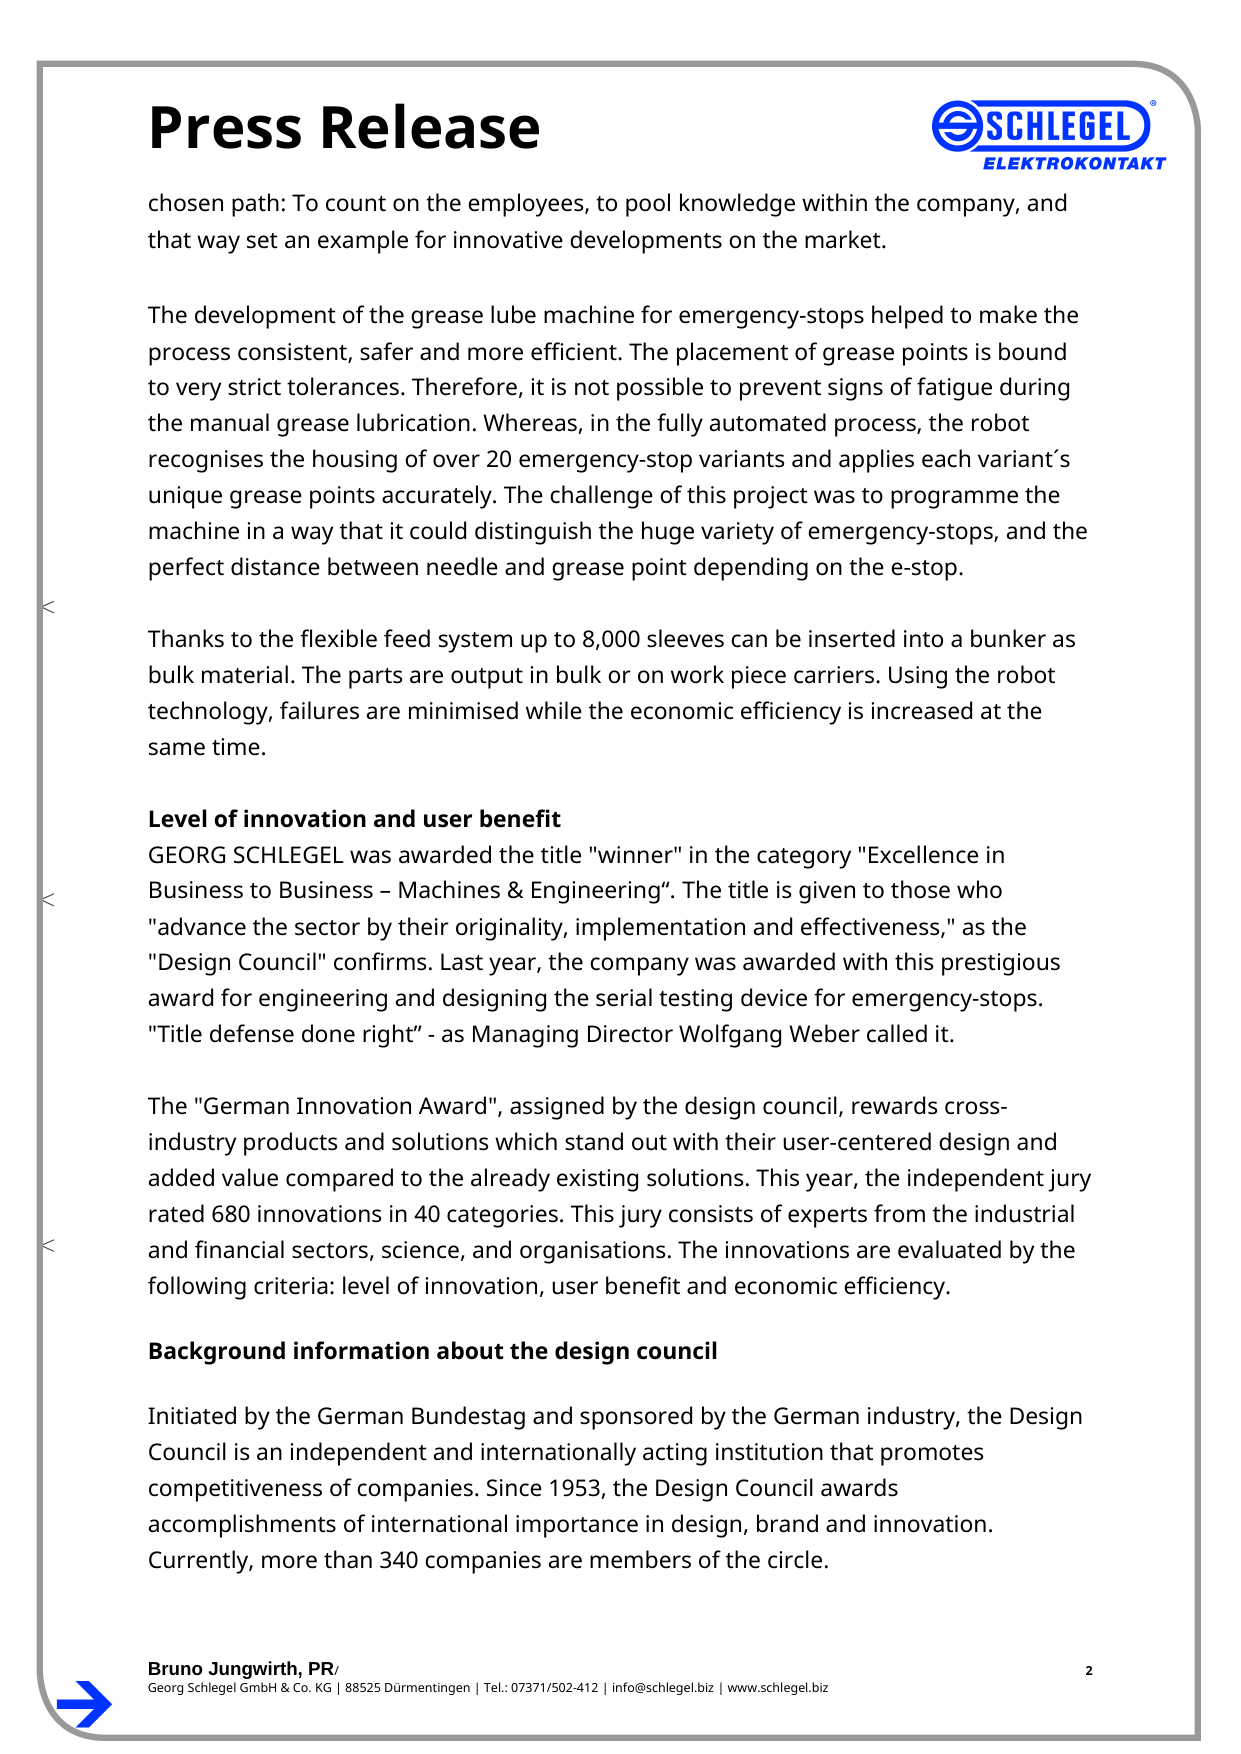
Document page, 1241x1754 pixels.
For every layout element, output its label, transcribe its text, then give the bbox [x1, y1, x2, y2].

picture [0, 22, 1239, 1754]
text Background information about the design council [148, 1335, 1093, 1366]
text The development of the grease lube machine for emergency-stops helped to make the process consistent, safer and more efficient. The placement of grease points is bound to very strict tolerances. Therefore, it is not possible to prevent signs of fatigue during the manual grease lubrication. Whereas, in the fully automated process, the robot recognises the housing of over 20 emergency-stop variants and applies each variant´s unique grease points accurately. The challenge of this project was to programme the machine in a way that it could distinguish the huge variety of emergency-stops, and the perfect distance between needle and grease point depending on the e-stop. [148, 299, 1093, 582]
text Level of innovation and user benefit [148, 803, 1093, 834]
text Initiated by the German Bundestag and sponsored by the German industry, the Design Council is an independent and internationally acting institution that promotes competitiveness of companies. Since 1953, the Design Council awards accomplishments of international importance in design, brand and innovation. Currently, more than 340 companies are members of the circle. [148, 1400, 1093, 1575]
text Thanks to the flexible feed system up to 8,000 sleeves can be inserted into a bunker as bulk material. The parts are output in bulk or on work piece carriers. Using the robot technology, failures are minimised while the economic efficiency is increased at the same time. [148, 623, 1093, 762]
text The "German Innovation Award", assigned by the design council, rewards cross-industry products and solutions which stand out with their user-centered design and added value compared to the already existing solutions. This year, the independent jury rated 680 innovations in 40 categories. This jury consists of experts from the industrial and financial sectors, science, and organisations. The innovations are evaluated by the following criteria: level of innovation, user benefit and economic efficiency. [148, 1090, 1093, 1301]
text GEORG SCHLEGEL was awarded the title "winner" in the category "Excellence in Business to Business – Machines & Engineering“. The title is given to those who "advance the sector by their originality, implementation and effectiveness," as the "Design Council" confirms. Last year, the company was awarded with this prestigious award for engineering and designing the serial testing device for emergency-stops. "Title defense done right” - as Managing Director Wolfgang Weber called it. [148, 838, 1093, 1049]
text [148, 187, 1093, 256]
